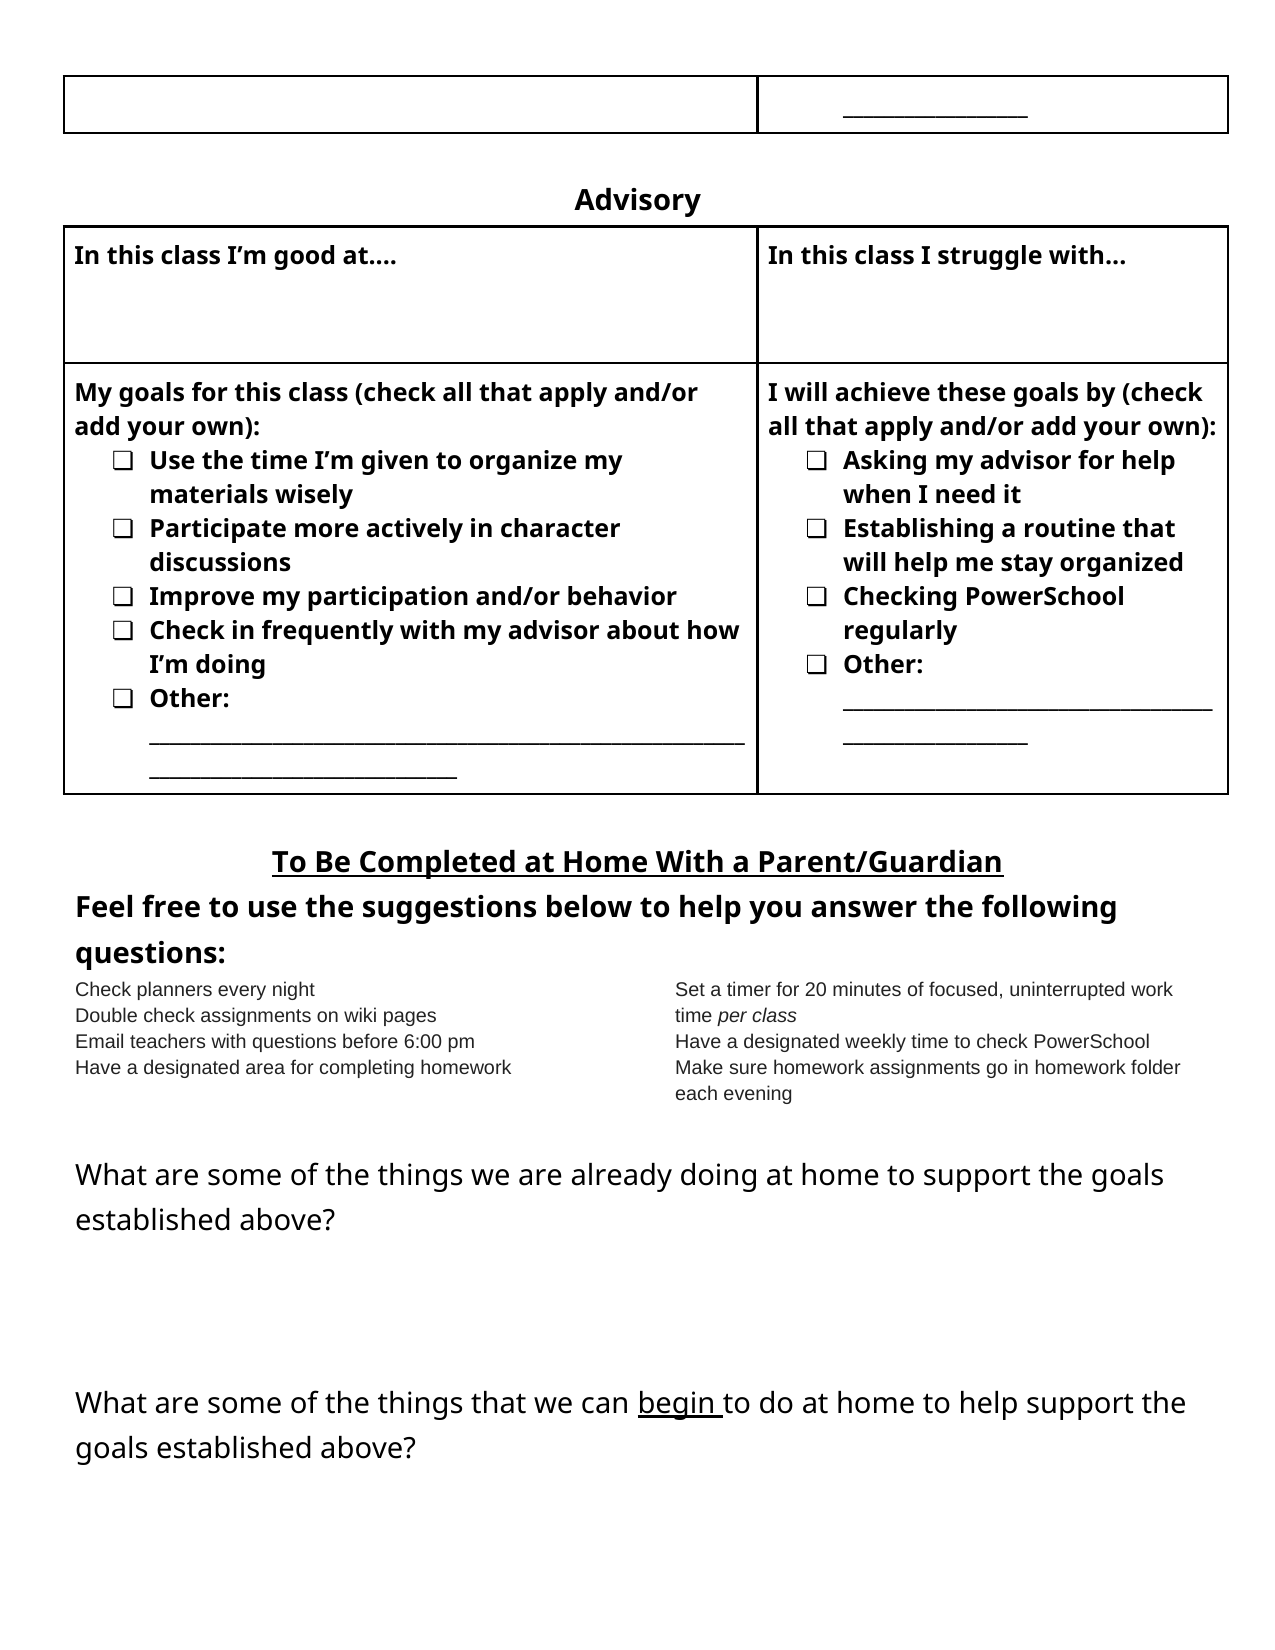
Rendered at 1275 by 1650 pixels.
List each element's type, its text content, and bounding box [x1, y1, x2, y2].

text To Be Completed at Home With a Parent/Guardian [75, 841, 1200, 881]
text Advisory [75, 180, 1200, 219]
table_cell My goals for this class (check all that apply and/or add your own): Use the time I’m given to organize my materials wisely Participate more actively in character discussions Improve my participation and/or behavior Check in frequently with my advisor about how I’m doing Other: ________________________________________________________________________________________ [65, 364, 756, 793]
text What are some of the things we are already doing at home to support the goals established above? [75, 1154, 1200, 1239]
table_header In this class I struggle with... [759, 228, 1227, 362]
table_header In this class I’m good at.... [65, 228, 756, 362]
text Check planners every night [75, 978, 600, 1001]
text Double check assignments on wiki pages [75, 1004, 600, 1027]
text Set a timer for 20 minutes of focused, uninterrupted work time per class [675, 978, 1200, 1027]
text Make sure homework assignments go in homework folder each evening [675, 1056, 1200, 1105]
text Feel free to use the suggestions below to help you answer the following questions: [75, 887, 1200, 972]
text Have a designated weekly time to check PowerSchool [675, 1030, 1200, 1053]
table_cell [65, 77, 756, 132]
text Have a designated area for completing homework [75, 1056, 600, 1079]
text What are some of the things that we can begin to do at home to help support the goals established above? [75, 1382, 1200, 1467]
text Email teachers with questions before 6:00 pm [75, 1030, 600, 1053]
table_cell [759, 77, 1227, 132]
table_cell I will achieve these goals by (check all that apply and/or add your own): Asking my advisor for help when I need it Establishing a routine that will help me stay organized Checking PowerSchool regularly Other: ______________________________________________________ [759, 364, 1227, 793]
